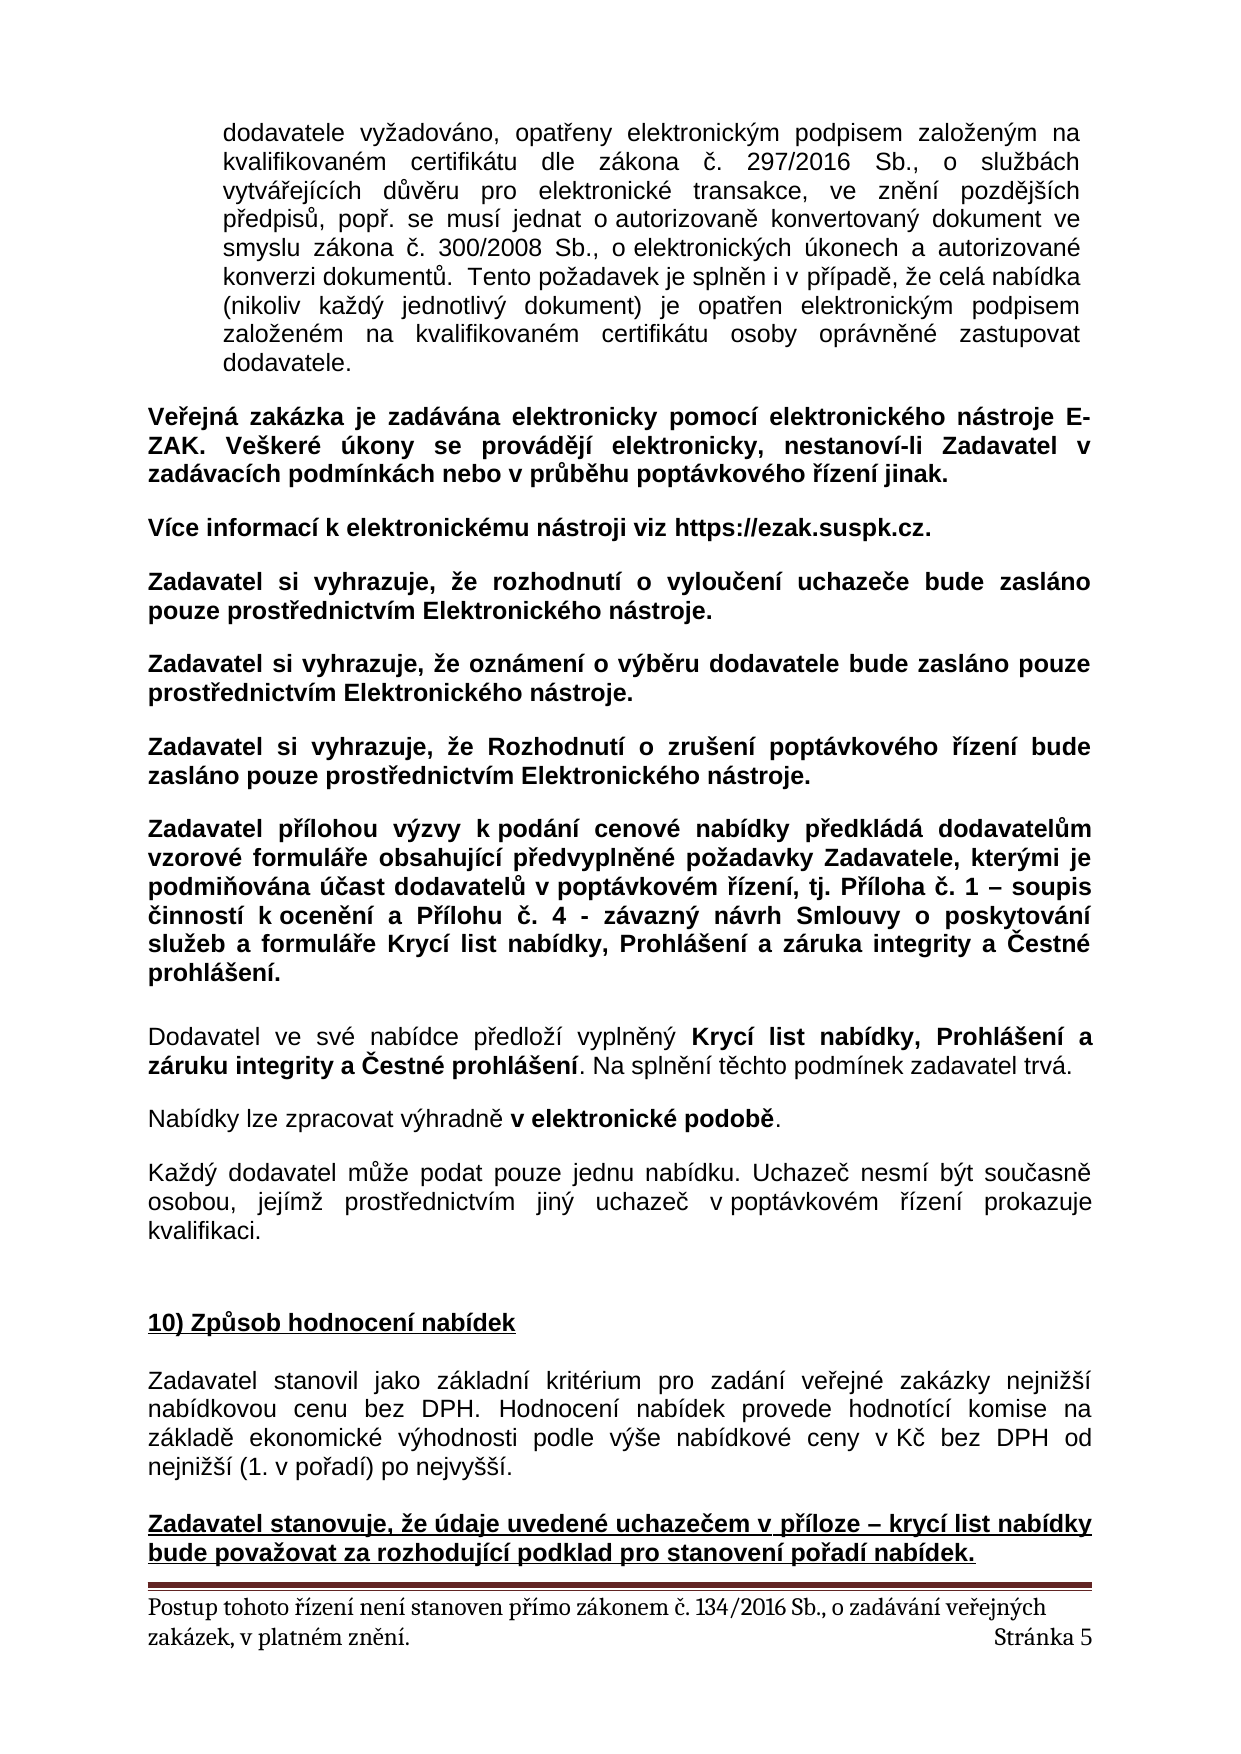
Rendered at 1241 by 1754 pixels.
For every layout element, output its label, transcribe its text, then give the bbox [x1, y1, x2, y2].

subtitle Každý dodavatel může podat pouze jednu nabídku. Uchazeč nesmí být současně osobou, jejímž prostřednictvím jiný uchazeč v poptávkovém řízení prokazuje kvalifikaci. [148, 1158, 1092, 1244]
text Zadavatel stanovil jako základní kritérium pro zadání veřejné zakázky nejnižší nabídkovou cenu bez DPH. Hodnocení nabídek provede hodnotící komise na základě ekonomické výhodnosti podle výše nabídkové ceny v Kč bez DPH od nejnižší (1. v pořadí) po nejvyšší. [148, 1366, 1092, 1481]
text 10) Způsob hodnocení nabídek [148, 1308, 1092, 1337]
subtitle Veřejná zakázka je zadávána elektronicky pomocí elektronického nástroje E-ZAK. Veškeré úkony se provádějí elektronicky, nestanoví-li Zadavatel v zadávacích podmínkách nebo v průběhu poptávkového řízení jinak. [148, 402, 1092, 488]
subtitle Nabídky lze zpracovat výhradně v elektronické podobě. [148, 1104, 1092, 1133]
subtitle Zadavatel přílohou výzvy k podání cenové nabídky předkládá dodavatelům vzorové formuláře obsahující předvyplněné požadavky Zadavatele, kterými je podmiňována účast dodavatelů v poptávkovém řízení, tj. Příloha č. 1 – soupis činností k ocenění a Přílohu č. 4 - závazný návrh Smlouvy o poskytování služeb a formuláře Krycí list nabídky, Prohlášení a záruka integrity a Čestné prohlášení. [148, 814, 1092, 987]
subtitle Více informací k elektronickému nástroji viz https://ezak.suspk.cz. [148, 513, 1092, 542]
subtitle Zadavatel si vyhrazuje, že oznámení o výběru dodavatele bude zasláno pouze prostřednictvím Elektronického nástroje. [148, 649, 1092, 707]
text Zadavatel stanovuje, že údaje uvedené uchazečem v příloze – krycí list nabídky bude považovat za rozhodující podklad pro stanovení pořadí nabídek. [148, 1535, 1092, 1567]
subtitle Zadavatel si vyhrazuje, že rozhodnutí o vyloučení uchazeče bude zasláno pouze prostřednictvím Elektronického nástroje. [148, 567, 1092, 624]
text Dodavatel ve své nabídce předloží vyplněný Krycí list nabídky, Prohlášení a záruku integrity a Čestné prohlášení. Na splnění těchto podmínek zadavatel trvá. [148, 1022, 1092, 1079]
subtitle Zadavatel si vyhrazuje, že Rozhodnutí o zrušení poptávkového řízení bude zasláno pouze prostřednictvím Elektronického nástroje. [148, 732, 1092, 789]
text Zadavatel stanovuje, že údaje uvedené uchazečem v příloze – krycí list nabídky bude považovat za rozhodující podklad pro stanovení pořadí nabídek. [148, 1509, 1092, 1534]
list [207, 118, 1081, 377]
